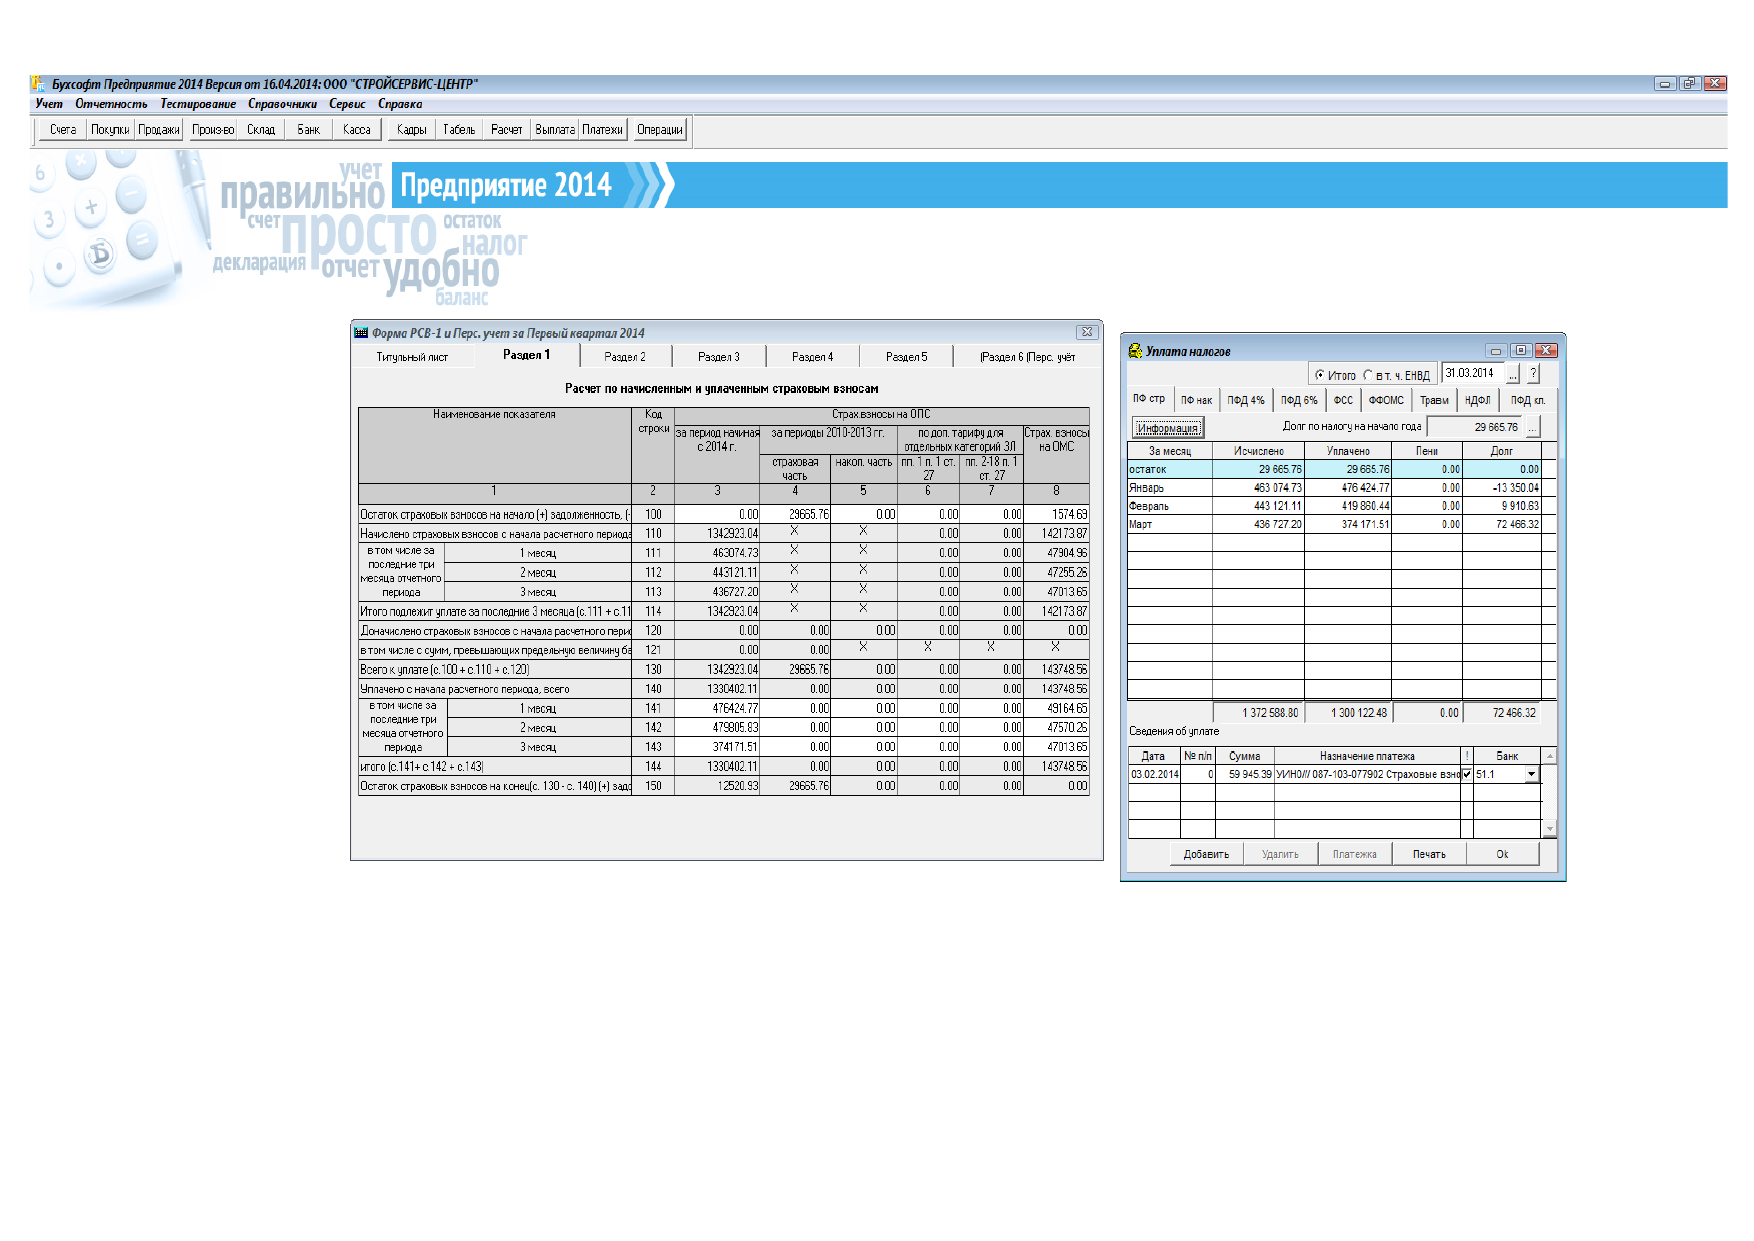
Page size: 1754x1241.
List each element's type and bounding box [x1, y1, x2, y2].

picture [29, 75, 1728, 1166]
